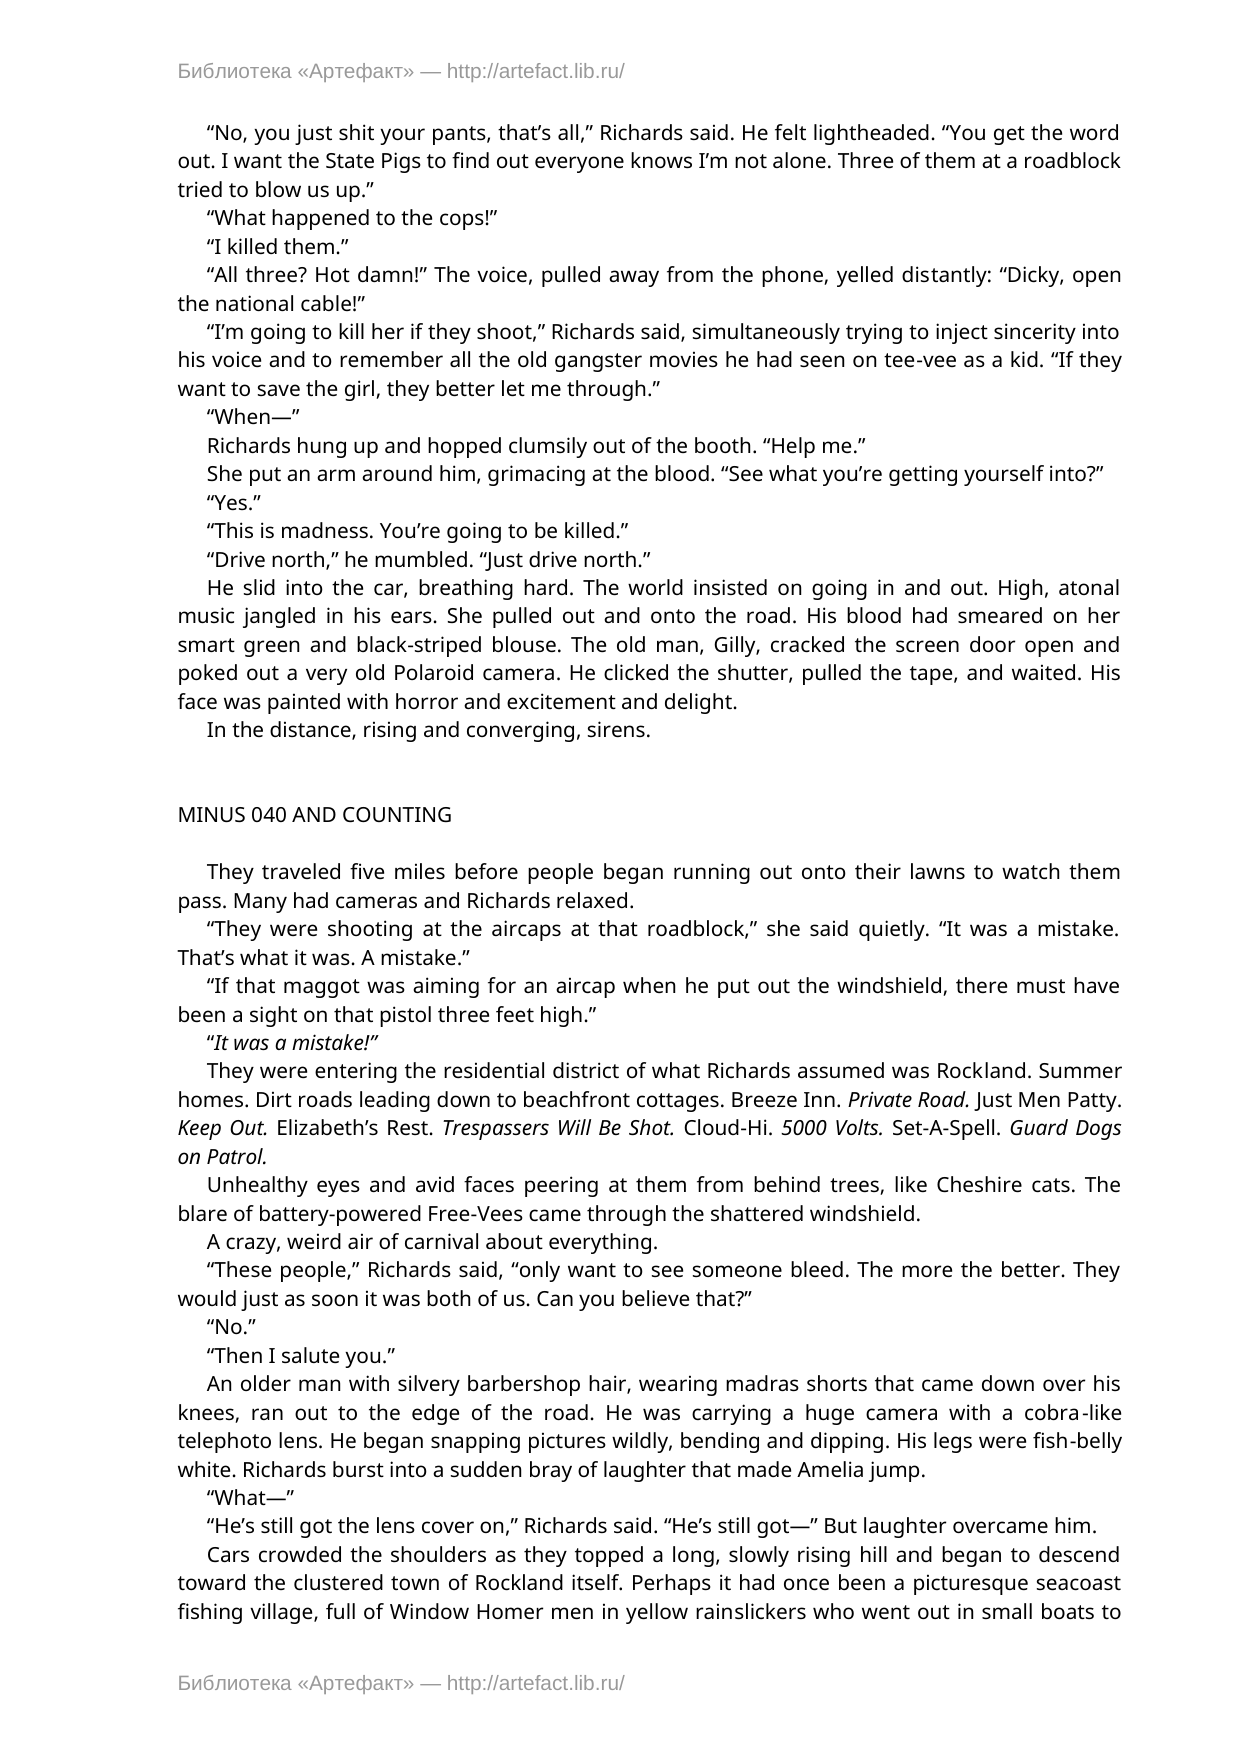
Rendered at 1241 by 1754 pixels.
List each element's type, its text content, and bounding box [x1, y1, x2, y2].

text “No.” [177, 1312, 1122, 1341]
text “I killed them.” [177, 232, 1122, 260]
text “What happened to the cops!” [177, 203, 1122, 232]
text “Then I salute you.” [177, 1341, 1122, 1369]
text She put an arm around him, grimacing at the blood. “See what you’re getting yourself into?” [177, 459, 1122, 488]
text They were entering the residential district of what Richards assumed was Rockland. Summer homes. Dirt roads leading down to beachfront cottages. Breeze Inn. Private Road. Just Men Patty. Keep Out. Elizabeth’s Rest. Trespassers Will Be Shot. Cloud-Hi. 5000 Volts. Set-A-Spell. Guard Dogs on Patrol. [177, 1057, 1122, 1170]
text “All three? Hot damn!” The voice, pulled away from the phone, yelled distantly: “Dicky, open the national cable!” [177, 260, 1122, 317]
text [177, 1540, 1122, 1625]
text “These people,” Richards said, “only want to see someone bleed. The more the better. They would just as soon it was both of us. Can you believe that?” [177, 1256, 1122, 1312]
text “They were shooting at the aircaps at that roadblock,” she said quietly. “It was a mistake. That’s what it was. A mistake.” [177, 914, 1122, 971]
text “What—” [177, 1483, 1122, 1512]
text “It was a mistake!” [177, 1028, 1122, 1057]
text Unhealthy eyes and avid faces peering at them from behind trees, like Cheshire cats. The blare of battery-powered Free-Vees came through the shattered windshield. [177, 1170, 1122, 1227]
subtitle MINUS 040 AND COUNTING [177, 801, 1122, 829]
text An older man with silvery barbershop hair, wearing madras shorts that came down over his knees, ran out to the edge of the road. He was carrying a huge camera with a cobra-like telephoto lens. He began snapping pictures wildly, bending and dipping. His legs were fish-belly white. Richards burst into a sudden bray of laughter that made Amelia jump. [177, 1369, 1122, 1483]
text “I’m going to kill her if they shoot,” Richards said, simultaneously trying to inject sincerity into his voice and to remember all the old gangster movies he had seen on tee-vee as a kid. “If they want to save the girl, they better let me through.” [177, 317, 1122, 402]
text “If that maggot was aiming for an aircap when he put out the windshield, there must have been a sight on that pistol three feet high.” [177, 971, 1122, 1028]
text “Drive north,” he mumbled. “Just drive north.” [177, 545, 1122, 573]
text Richards hung up and hopped clumsily out of the booth. “Help me.” [177, 431, 1122, 459]
text “He’s still got the lens cover on,” Richards said. “He’s still got—” But laughter overcame him. [177, 1512, 1122, 1540]
text In the distance, rising and converging, sirens. [177, 715, 1122, 744]
text “No, you just shit your pants, that’s all,” Richards said. He felt lightheaded. “You get the word out. I want the State Pigs to find out everyone knows I’m not alone. Three of them at a roadblock tried to blow us up.” [177, 118, 1122, 203]
text He slid into the car, breathing hard. The world insisted on going in and out. High, atonal music jangled in his ears. She pulled out and onto the road. His blood had smeared on her smart green and black-striped blouse. The old man, Gilly, cracked the screen door open and poked out a very old Polaroid camera. He clicked the shutter, pulled the tape, and waited. His face was painted with horror and excitement and delight. [177, 573, 1122, 715]
text They traveled five miles before people began running out onto their lawns to watch them pass. Many had cameras and Richards relaxed. [177, 857, 1122, 914]
text “Yes.” [177, 488, 1122, 516]
text A crazy, weird air of carnival about everything. [177, 1227, 1122, 1256]
text “This is madness. You’re going to be killed.” [177, 516, 1122, 545]
text “When—” [177, 402, 1122, 431]
